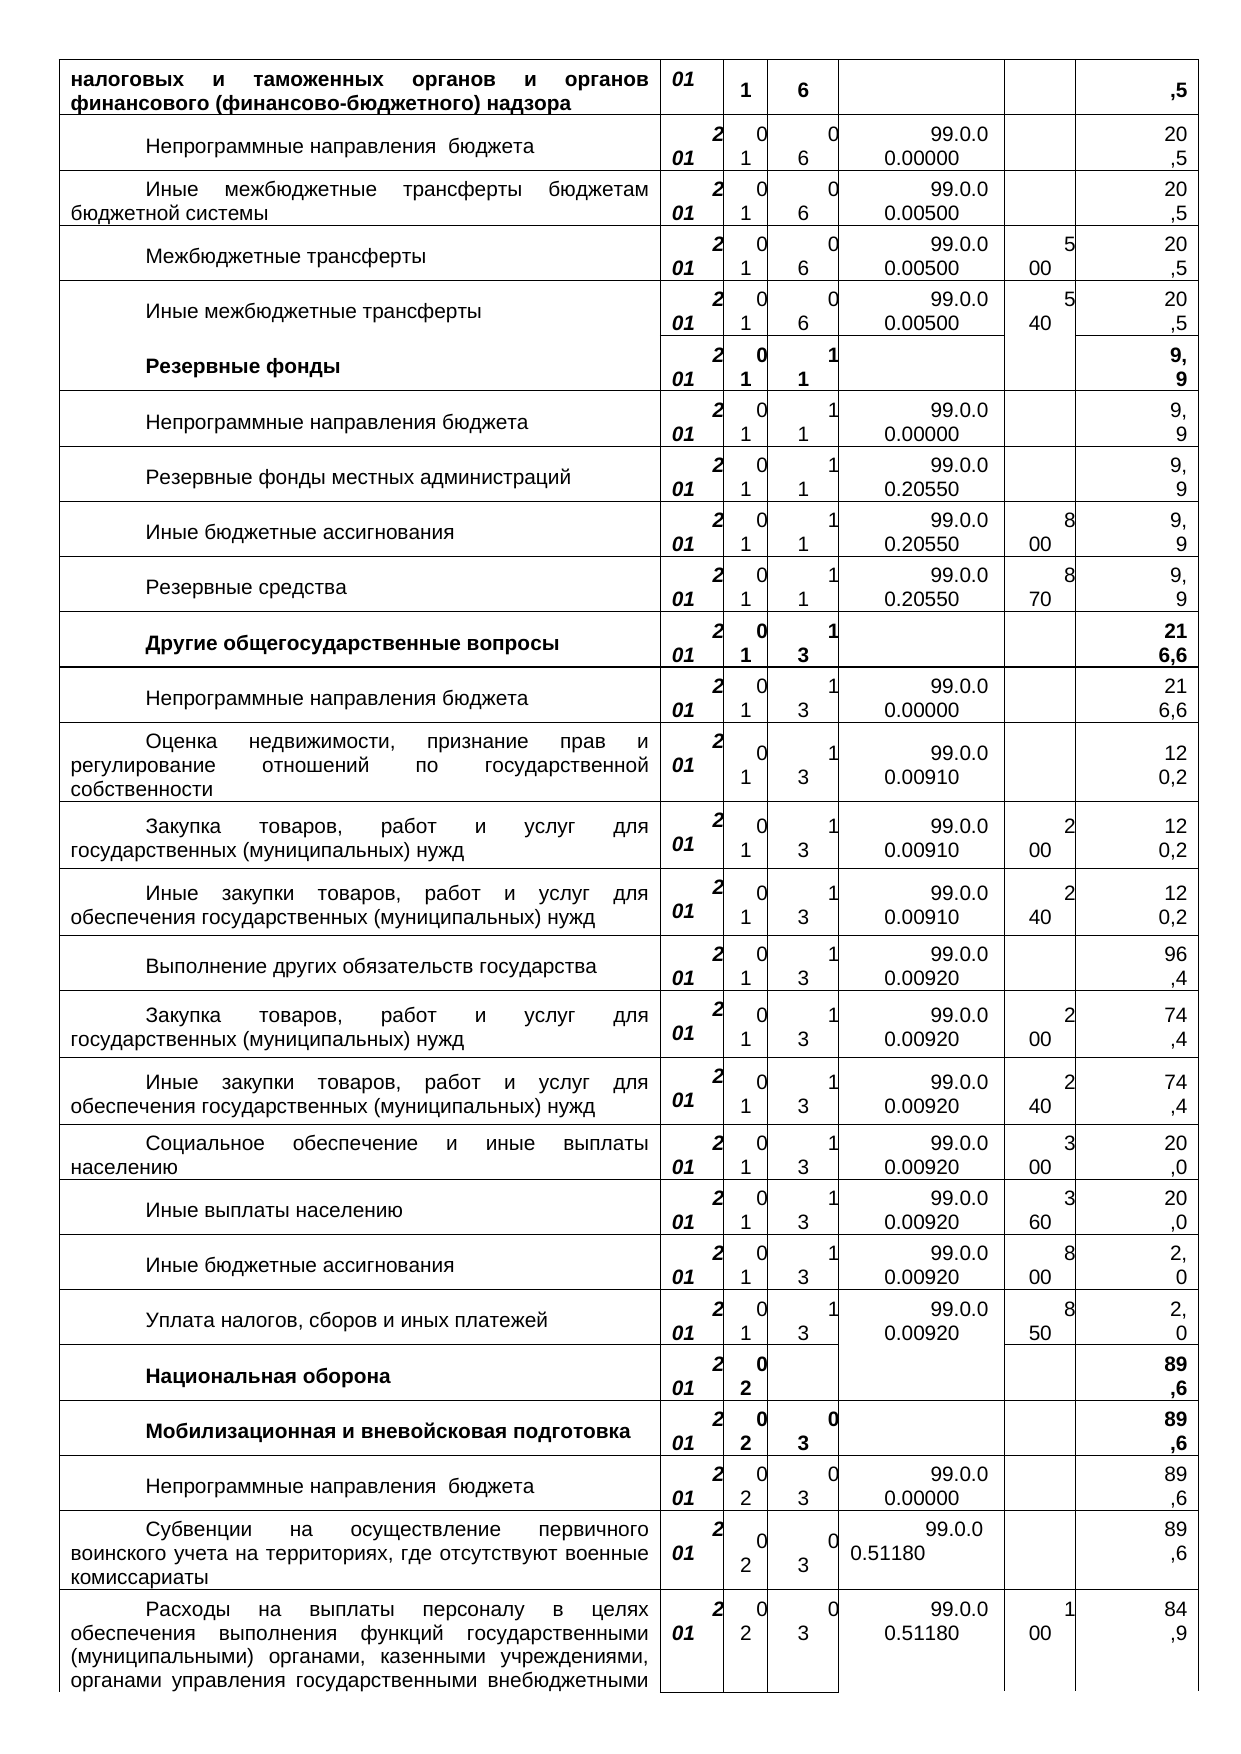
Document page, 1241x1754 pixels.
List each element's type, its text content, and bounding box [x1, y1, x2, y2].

table_cell 01 [724, 502, 767, 556]
table_cell 99.0.00.51180 [839, 1590, 1004, 1692]
table_cell 99.0.00.00500 [839, 171, 1004, 225]
table_cell 99.0.00.20550 [839, 502, 1004, 556]
table_cell [1005, 668, 1075, 722]
table_cell 2,0 [1076, 1290, 1198, 1344]
table_cell 02 [724, 1345, 767, 1399]
table_cell 01 [724, 447, 767, 501]
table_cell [60, 60, 660, 114]
table_cell 01 [724, 1058, 767, 1123]
table_cell 200 [1005, 802, 1075, 868]
table_cell Иные закупки товаров, работ и услуг для обеспечения государственных (муниципальных) нужд [60, 869, 660, 934]
table_cell 89,6 [1076, 1456, 1198, 1510]
table_cell 74,4 [1076, 991, 1198, 1057]
table_cell 03 [768, 1456, 838, 1510]
table_cell 2,0 [1076, 1235, 1198, 1289]
table_cell [1005, 723, 1075, 801]
table_cell 13 [768, 936, 838, 990]
table_cell 02 [724, 1456, 767, 1510]
table_cell 01 [724, 1235, 767, 1289]
table_cell Резервные средства [60, 557, 660, 611]
table_cell Закупка товаров, работ и услуг для государственных (муниципальных) нужд [60, 802, 660, 868]
table_cell Иные бюджетные ассигнования [60, 1235, 660, 1289]
table_cell [1005, 335, 1075, 390]
table_cell 13 [768, 802, 838, 868]
table_cell 13 [768, 668, 838, 722]
table_cell 99.0.00.00920 [839, 1235, 1004, 1289]
table_cell 20,5 [1076, 60, 1198, 114]
table_cell 9,9 [1076, 502, 1198, 556]
table_cell 20,5 [1076, 115, 1198, 169]
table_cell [60, 1590, 660, 1692]
table_cell 201 [661, 612, 723, 666]
table_cell 02 [724, 1590, 767, 1692]
table_cell 01 [724, 336, 767, 390]
table_cell 13 [768, 1058, 838, 1123]
table_cell 01 [724, 612, 767, 666]
table_cell [1005, 447, 1075, 501]
table_cell 360 [1005, 1180, 1075, 1234]
table_cell 01 [724, 226, 767, 280]
table_cell 120,2 [1076, 869, 1198, 934]
table_cell 11 [768, 447, 838, 501]
table_cell [839, 60, 1004, 114]
table_cell 240 [1005, 869, 1075, 934]
table_cell 99.0.00.20550 [839, 557, 1004, 611]
table_cell 13 [768, 1290, 838, 1344]
table_cell 03 [768, 1590, 838, 1692]
table_cell [1005, 1456, 1075, 1510]
table_cell Иные межбюджетные трансферты [60, 281, 660, 335]
table_cell Иные бюджетные ассигнования [60, 502, 660, 556]
table_cell [1005, 936, 1075, 990]
table_cell 540 [1005, 281, 1075, 335]
table_cell 01 [724, 1125, 767, 1179]
table_cell Непрограммные направления бюджета [60, 391, 660, 446]
table_cell Закупка товаров, работ и услуг для государственных (муниципальных) нужд [60, 991, 660, 1057]
table_cell 800 [1005, 502, 1075, 556]
table_cell 01 [724, 1290, 767, 1344]
table_cell Другие общегосударственные вопросы [60, 612, 660, 666]
table_cell 01 [724, 281, 767, 335]
table_cell [1005, 1401, 1075, 1455]
table_cell 9,9 [1076, 391, 1198, 446]
table_cell 200 [1005, 991, 1075, 1057]
table_cell 201 [661, 1511, 723, 1589]
table_cell [1005, 60, 1075, 114]
table_cell 11 [768, 391, 838, 446]
table_cell 03 [768, 1511, 838, 1589]
table_cell 13 [768, 991, 838, 1057]
table_cell 201 [661, 1345, 723, 1399]
table_cell 01 [724, 723, 767, 801]
table_cell 201 [661, 115, 723, 169]
table_cell 201 [661, 802, 723, 868]
table_cell 216,6 [1076, 612, 1198, 666]
table_cell 201 [661, 336, 723, 390]
table_cell [839, 612, 1004, 666]
table_cell 89,6 [1076, 1401, 1198, 1455]
table_cell [768, 1345, 838, 1399]
table_cell 99.0.00.00000 [839, 115, 1004, 169]
table_cell 13 [768, 723, 838, 801]
table_cell 11 [768, 336, 838, 390]
table_cell 120,2 [1076, 802, 1198, 868]
table_cell 240 [1005, 1058, 1075, 1123]
table_cell 11 [768, 557, 838, 611]
table_cell 01 [724, 668, 767, 722]
table_cell 01 [724, 391, 767, 446]
table_cell 201 [661, 557, 723, 611]
table_cell 9,9 [1076, 336, 1198, 390]
table_cell 13 [768, 1180, 838, 1234]
table_cell 01 [724, 869, 767, 934]
table_cell 100 [1005, 1590, 1075, 1692]
table_cell 216,6 [1076, 668, 1198, 722]
table_cell 120,2 [1076, 723, 1198, 801]
table_cell Социальное обеспечение и иные выплаты населению [60, 1125, 660, 1179]
table_cell 99.0.00.00500 [839, 281, 1004, 335]
table_cell 201 [661, 1125, 723, 1179]
table_cell 99.0.00.00920 [839, 991, 1004, 1057]
table_cell 850 [1005, 1290, 1075, 1344]
table_cell 870 [1005, 557, 1075, 611]
table_cell 06 [768, 226, 838, 280]
table_cell 99.0.00.00920 [839, 1058, 1004, 1123]
table_cell 13 [768, 1125, 838, 1179]
table_cell [1005, 391, 1075, 446]
table_cell [1005, 115, 1075, 169]
table_cell Непрограммные направления бюджета [60, 115, 660, 169]
table_cell Мобилизационная и вневойсковая подготовка [60, 1401, 660, 1455]
table_cell 06 [768, 281, 838, 335]
table_cell 20,5 [1076, 281, 1198, 335]
table_cell Иные межбюджетные трансферты бюджетам бюджетной системы [60, 171, 660, 225]
table_cell Межбюджетные трансферты [60, 226, 660, 280]
table_cell 99.0.00.00910 [839, 802, 1004, 868]
table_cell Выполнение других обязательств государства [60, 936, 660, 990]
table_cell 9,9 [1076, 557, 1198, 611]
table_cell 201 [661, 1058, 723, 1123]
table_cell 99.0.00.00920 [839, 1125, 1004, 1179]
table_cell 201 [661, 171, 723, 225]
table_cell 84,9 [1075, 1590, 1198, 1692]
table_cell 201 [661, 1235, 723, 1289]
table_cell Непрограммные направления бюджета [60, 1456, 660, 1510]
table_cell 99.0.00.00000 [839, 1456, 1004, 1510]
table_cell 89,6 [1076, 1345, 1198, 1399]
table_cell 13 [768, 612, 838, 666]
table_cell 99.0.00.00920 [839, 936, 1004, 990]
table_cell 20,0 [1076, 1125, 1198, 1179]
table_cell 01 [724, 115, 767, 169]
table_cell 99.0.00.00000 [839, 668, 1004, 722]
table_cell [839, 1344, 1004, 1399]
table_cell 06 [768, 115, 838, 169]
table_cell [839, 336, 1004, 390]
table_cell 96,4 [1076, 936, 1198, 990]
table_cell Резервные фонды [60, 335, 660, 390]
table_cell [839, 1401, 1004, 1455]
table_cell 201 [661, 869, 723, 934]
table_cell 201 [661, 60, 723, 114]
table_cell 99.0.00.00920 [839, 1180, 1004, 1234]
table_cell 99.0.00.00910 [839, 869, 1004, 934]
table_cell 02 [724, 1511, 767, 1589]
table_cell 201 [661, 1401, 723, 1455]
table_cell Иные закупки товаров, работ и услуг для обеспечения государственных (муниципальных) нужд [60, 1058, 660, 1123]
table_cell 06 [768, 171, 838, 225]
table_cell 20,5 [1076, 171, 1198, 225]
table_cell [1005, 171, 1075, 225]
table_cell 99.0.00.51180 [839, 1511, 1004, 1589]
table_cell 13 [768, 1235, 838, 1289]
table_cell 201 [661, 1180, 723, 1234]
table_cell 800 [1005, 1235, 1075, 1289]
table_cell 99.0.00.00920 [839, 1290, 1004, 1344]
table_cell 11 [768, 502, 838, 556]
table_cell Национальная оборона [60, 1345, 660, 1399]
table_cell 201 [661, 391, 723, 446]
table_cell 201 [661, 1290, 723, 1344]
table_cell 201 [661, 991, 723, 1057]
table_cell 01 [724, 991, 767, 1057]
table_cell 201 [661, 1456, 723, 1510]
table_cell 01 [724, 936, 767, 990]
table_cell Субвенции на осуществление первичного воинского учета на территориях, где отсутствуют военные комиссариаты [60, 1511, 660, 1589]
table_cell 201 [661, 668, 723, 722]
table_cell [1005, 612, 1075, 666]
table_cell 99.0.00.00910 [839, 723, 1004, 801]
table_cell 201 [661, 502, 723, 556]
table_cell Непрограммные направления бюджета [60, 668, 660, 722]
table_cell 9,9 [1076, 447, 1198, 501]
table_cell 201 [661, 936, 723, 990]
table_cell 13 [768, 869, 838, 934]
table_cell 201 [661, 723, 723, 801]
table_cell 03 [768, 1401, 838, 1455]
table_cell 201 [661, 447, 723, 501]
table_cell 74,4 [1076, 1058, 1198, 1123]
table_cell 500 [1005, 226, 1075, 280]
table_cell 20,5 [1076, 226, 1198, 280]
table_cell Уплата налогов, сборов и иных платежей [60, 1290, 660, 1344]
table_cell 02 [724, 1401, 767, 1455]
table_cell 01 [724, 171, 767, 225]
table_cell Иные выплаты населению [60, 1180, 660, 1234]
table_cell 01 [724, 60, 767, 114]
table_cell [1005, 1511, 1075, 1589]
table_cell 01 [724, 1180, 767, 1234]
table_cell [1005, 1345, 1075, 1399]
table_cell 99.0.00.20550 [839, 447, 1004, 501]
table_cell 06 [768, 60, 838, 114]
table_cell 01 [724, 557, 767, 611]
table_cell 89,6 [1076, 1511, 1198, 1589]
table_cell Оценка недвижимости, признание прав и регулирование отношений по государственной собственности [60, 723, 660, 801]
table_cell 300 [1005, 1125, 1075, 1179]
table_cell 201 [661, 1590, 723, 1692]
table_cell 201 [661, 281, 723, 335]
table_cell 20,0 [1076, 1180, 1198, 1234]
table_cell 01 [724, 802, 767, 868]
table_cell 201 [661, 226, 723, 280]
table_cell 99.0.00.00500 [839, 226, 1004, 280]
table_cell Резервные фонды местных администраций [60, 447, 660, 501]
table_cell 99.0.00.00000 [839, 391, 1004, 446]
